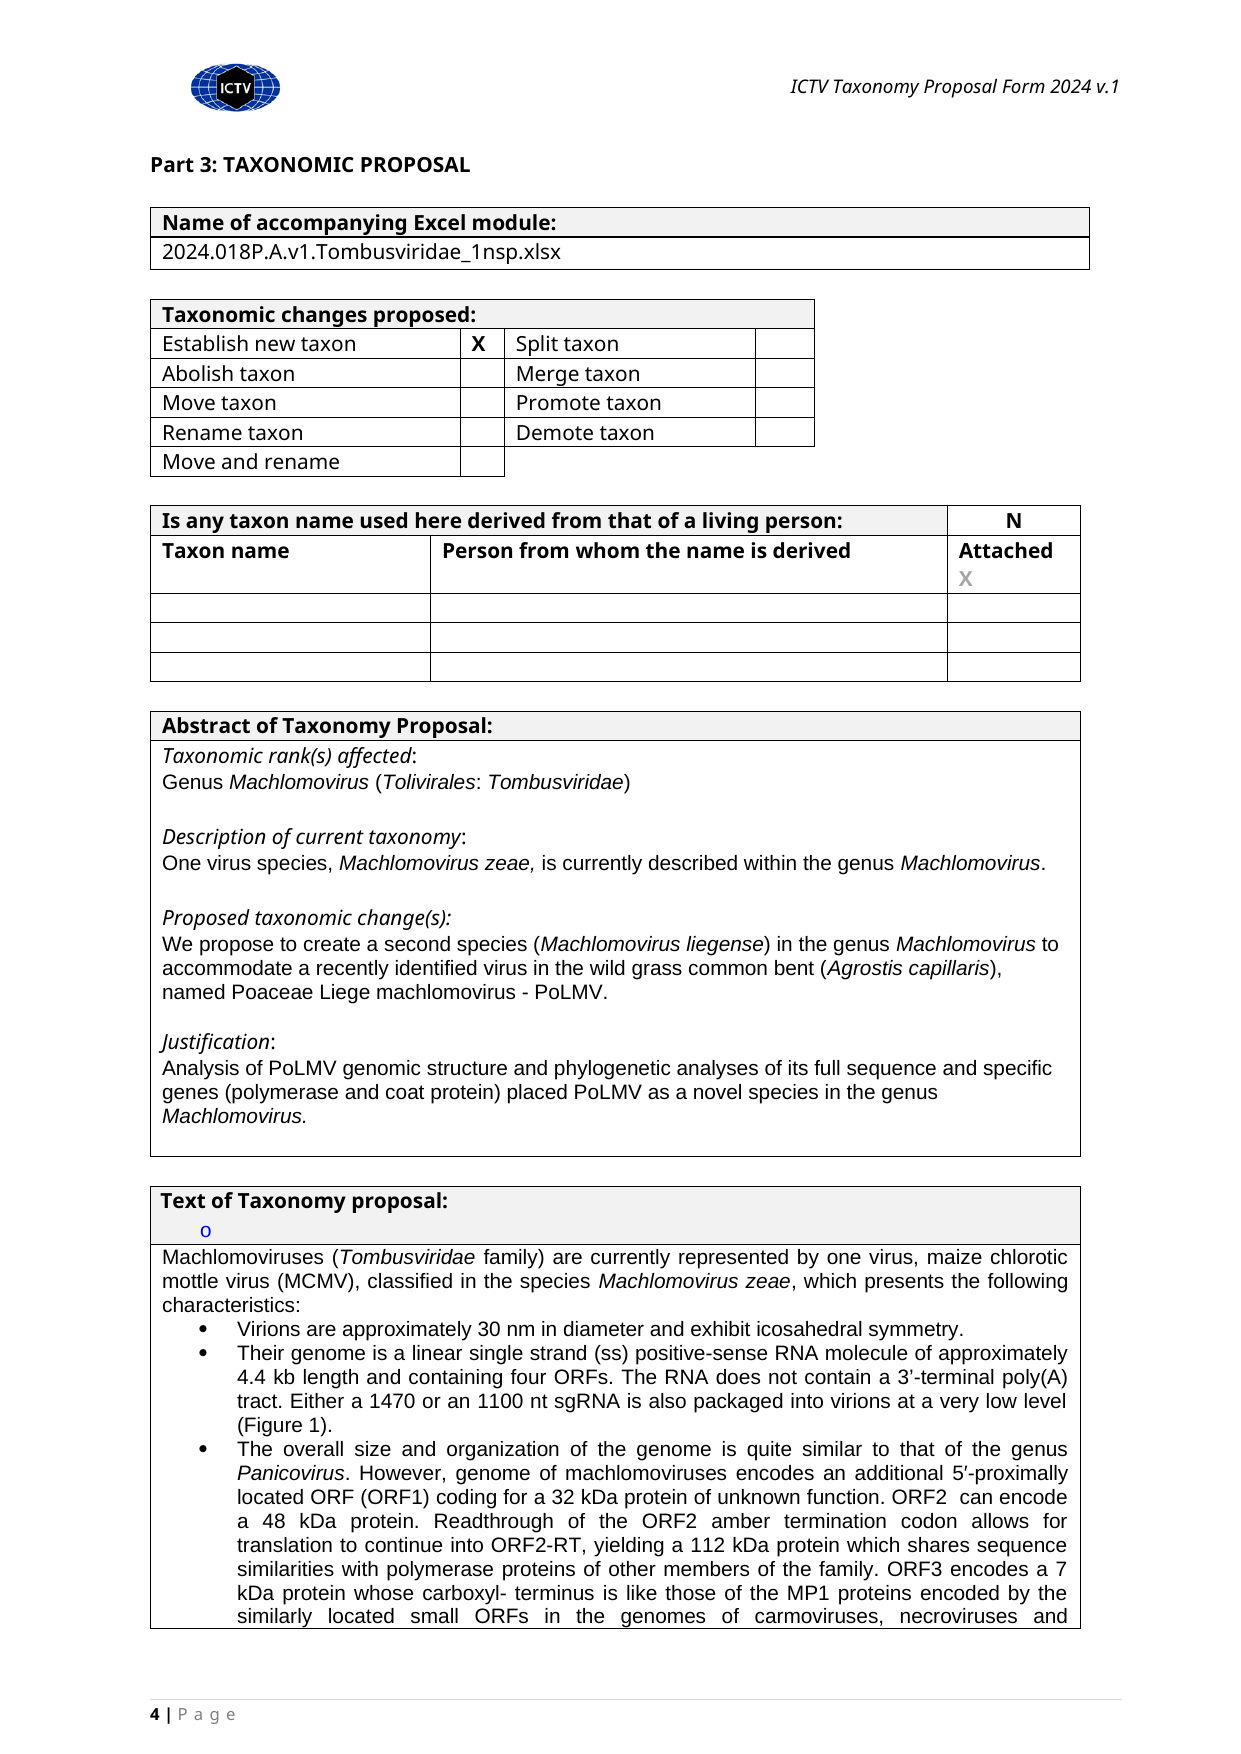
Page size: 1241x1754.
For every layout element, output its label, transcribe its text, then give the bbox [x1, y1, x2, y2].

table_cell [151, 1245, 1080, 1628]
table_cell [431, 653, 947, 681]
table_cell [756, 329, 814, 358]
table_cell Promote taxon [505, 388, 755, 417]
table_cell X [461, 329, 504, 358]
table_cell Abolish taxon [151, 359, 460, 387]
table_cell [948, 623, 1080, 652]
table_header N [948, 506, 1080, 535]
table_cell Taxonomic rank(s) affected: Genus Machlomovirus (Tolivirales: Tombusviridae) Description of current taxonomy: One virus species, Machlomovirus zeae, is currently described within the genus Machlomovirus. Proposed taxonomic change(s): We propose to create a second species (Machlomovirus liegense) in the genus Machlomovirus to accommodate a recently identified virus in the wild grass common bent (Agrostis capillaris), named Poaceae Liege machlomovirus - PoLMV. Justification: Analysis of PoLMV genomic structure and phylogenetic analyses of its full sequence and specific genes (polymerase and coat protein) placed PoLMV as a novel species in the genus Machlomovirus. [151, 741, 1080, 1156]
table_cell [461, 447, 504, 476]
table_cell [948, 594, 1080, 622]
table_cell [461, 388, 504, 417]
table_header Is any taxon name used here derived from that of a living person: [151, 506, 947, 535]
table_cell [151, 653, 430, 681]
table_cell Move and rename [151, 447, 460, 476]
table_cell Move taxon [151, 388, 460, 417]
table_cell [756, 388, 814, 417]
table_cell Taxon name [151, 536, 430, 593]
table_cell Attached X [948, 536, 1080, 593]
table_header Taxonomic changes proposed: [151, 300, 814, 328]
table_cell [151, 594, 430, 622]
table_cell Establish new taxon [151, 329, 460, 358]
table_cell Person from whom the name is derived [431, 536, 947, 593]
table_cell Split taxon [505, 329, 755, 358]
picture [190, 56, 282, 113]
table_cell [431, 623, 947, 652]
text Part 3: TAXONOMIC PROPOSAL [150, 150, 1122, 178]
table_header Name of accompanying Excel module: [151, 208, 1089, 236]
table_cell [948, 653, 1080, 681]
table_header Text of Taxonomy proposal: [151, 1187, 1080, 1244]
table_cell [461, 359, 504, 387]
table_cell [461, 418, 504, 446]
table_cell [151, 623, 430, 652]
table_cell Merge taxon [505, 359, 755, 387]
table_cell 2024.018P.A.v1.Tombusviridae_1nsp.xlsx [151, 238, 1089, 269]
table_cell Rename taxon [151, 418, 460, 446]
table_cell [431, 594, 947, 622]
table_cell [756, 359, 814, 387]
table_cell [756, 418, 814, 446]
table_header Abstract of Taxonomy Proposal: [151, 712, 1080, 740]
table_cell Demote taxon [505, 418, 755, 446]
